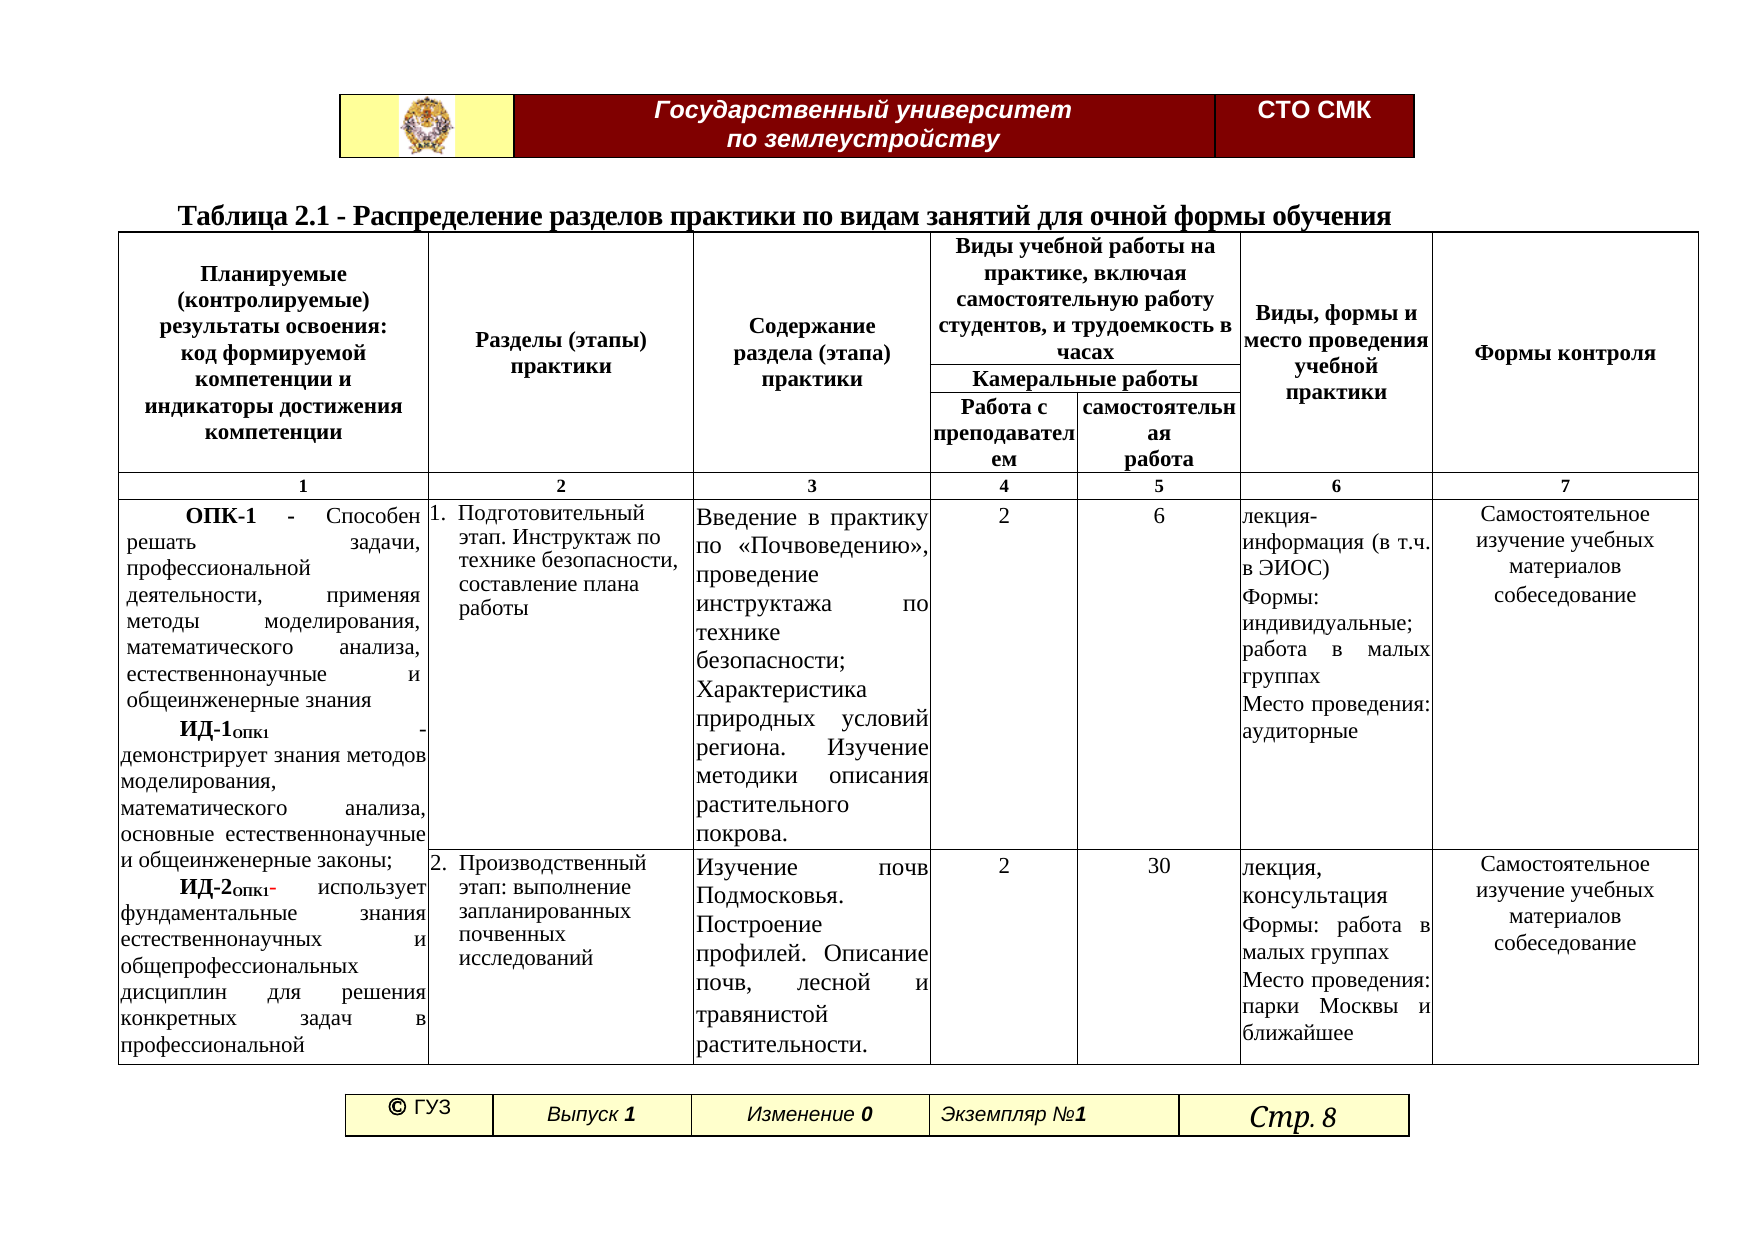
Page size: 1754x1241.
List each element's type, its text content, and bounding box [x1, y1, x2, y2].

table_header Содержание раздела (этапа) практики [694, 233, 930, 472]
table_header Виды учебной работы на практике, включая самостоятельную работу студентов, и трудоемкость в часах [931, 233, 1240, 364]
table_cell лекция-информация (в т.ч. в ЭИОС) Формы: индивидуальные; работа в малых группах Место проведения: аудиторные [1241, 500, 1432, 849]
table_cell самостоятельная работа [1078, 393, 1240, 472]
table_cell 2 [931, 850, 1077, 1064]
table_cell Самостоятельное изучение учебных материалов собеседование [1433, 850, 1698, 1064]
table_cell 1 [119, 473, 428, 498]
table_cell Подготовительный этап. Инструктаж по технике безопасности, составление плана работы [429, 500, 693, 849]
table_cell Работа с преподавателем [931, 393, 1077, 472]
table_cell Производственный этап: выполнение запланированных почвенных исследований [429, 850, 693, 1064]
table_cell 30 [1078, 850, 1240, 1064]
table_cell 2 [429, 473, 693, 498]
table_cell Самостоятельное изучение учебных материалов собеседование [1433, 500, 1698, 849]
table_cell 5 [1078, 473, 1240, 498]
table_cell 6 [1241, 473, 1432, 498]
table_cell 3 [694, 473, 930, 498]
table_cell 6 [1078, 500, 1240, 849]
table_cell ОПК-1 - Способен решать задачи, профессиональной деятельности, применяя методы моделирования, математического анализа, естественнонаучные и общеинженерные знания ИД-1ОПК1 - демонстрирует знания методов моделирования, математического анализа, основные естественнонаучные и общеинженерные законы; ИД-2ОПК1- использует фундаментальные знания естественнонаучных и общепрофессиональных дисциплин для решения конкретных задач в профессиональной деятельности; ИД-3ОПК1- решает профессиональные задачи с использованием методов математического анализа и моделирования, естественнонаучных и общеинженерных законов и принципов [119, 500, 428, 1064]
text Таблица 2.1 - Распределение разделов практики по видам занятий для очной формы обучения [118, 198, 1636, 231]
table_cell 7 [1433, 473, 1698, 498]
table_cell 2 [931, 500, 1077, 849]
table_header Виды, формы и место проведения учебной практики [1241, 233, 1432, 472]
table_cell 4 [931, 473, 1077, 498]
table_cell лекция, консультация Формы: работа в малых группах Место проведения: парки Москвы и ближайшее Подмосковье [1241, 850, 1432, 1064]
picture [398, 95, 456, 157]
table_cell Камеральные работы [931, 365, 1240, 392]
table_header Формы контроля [1433, 233, 1698, 472]
table_header Планируемые (контролируемые) результаты освоения: код формируемой компетенции и индикаторы достижения компетенции [119, 233, 428, 472]
table_cell Введение в практику по «Почвоведению», проведение инструктажа по технике безопасности; Характеристика природных условий региона. Изучение методики описания растительного покрова. [694, 500, 930, 849]
table_header Разделы (этапы) практики [429, 233, 693, 472]
table_cell Изучение почв Подмосковья. Построение профилей. Описание почв, лесной и травянистой растительности. Изучение болот и заболоченных почв [694, 850, 930, 1064]
